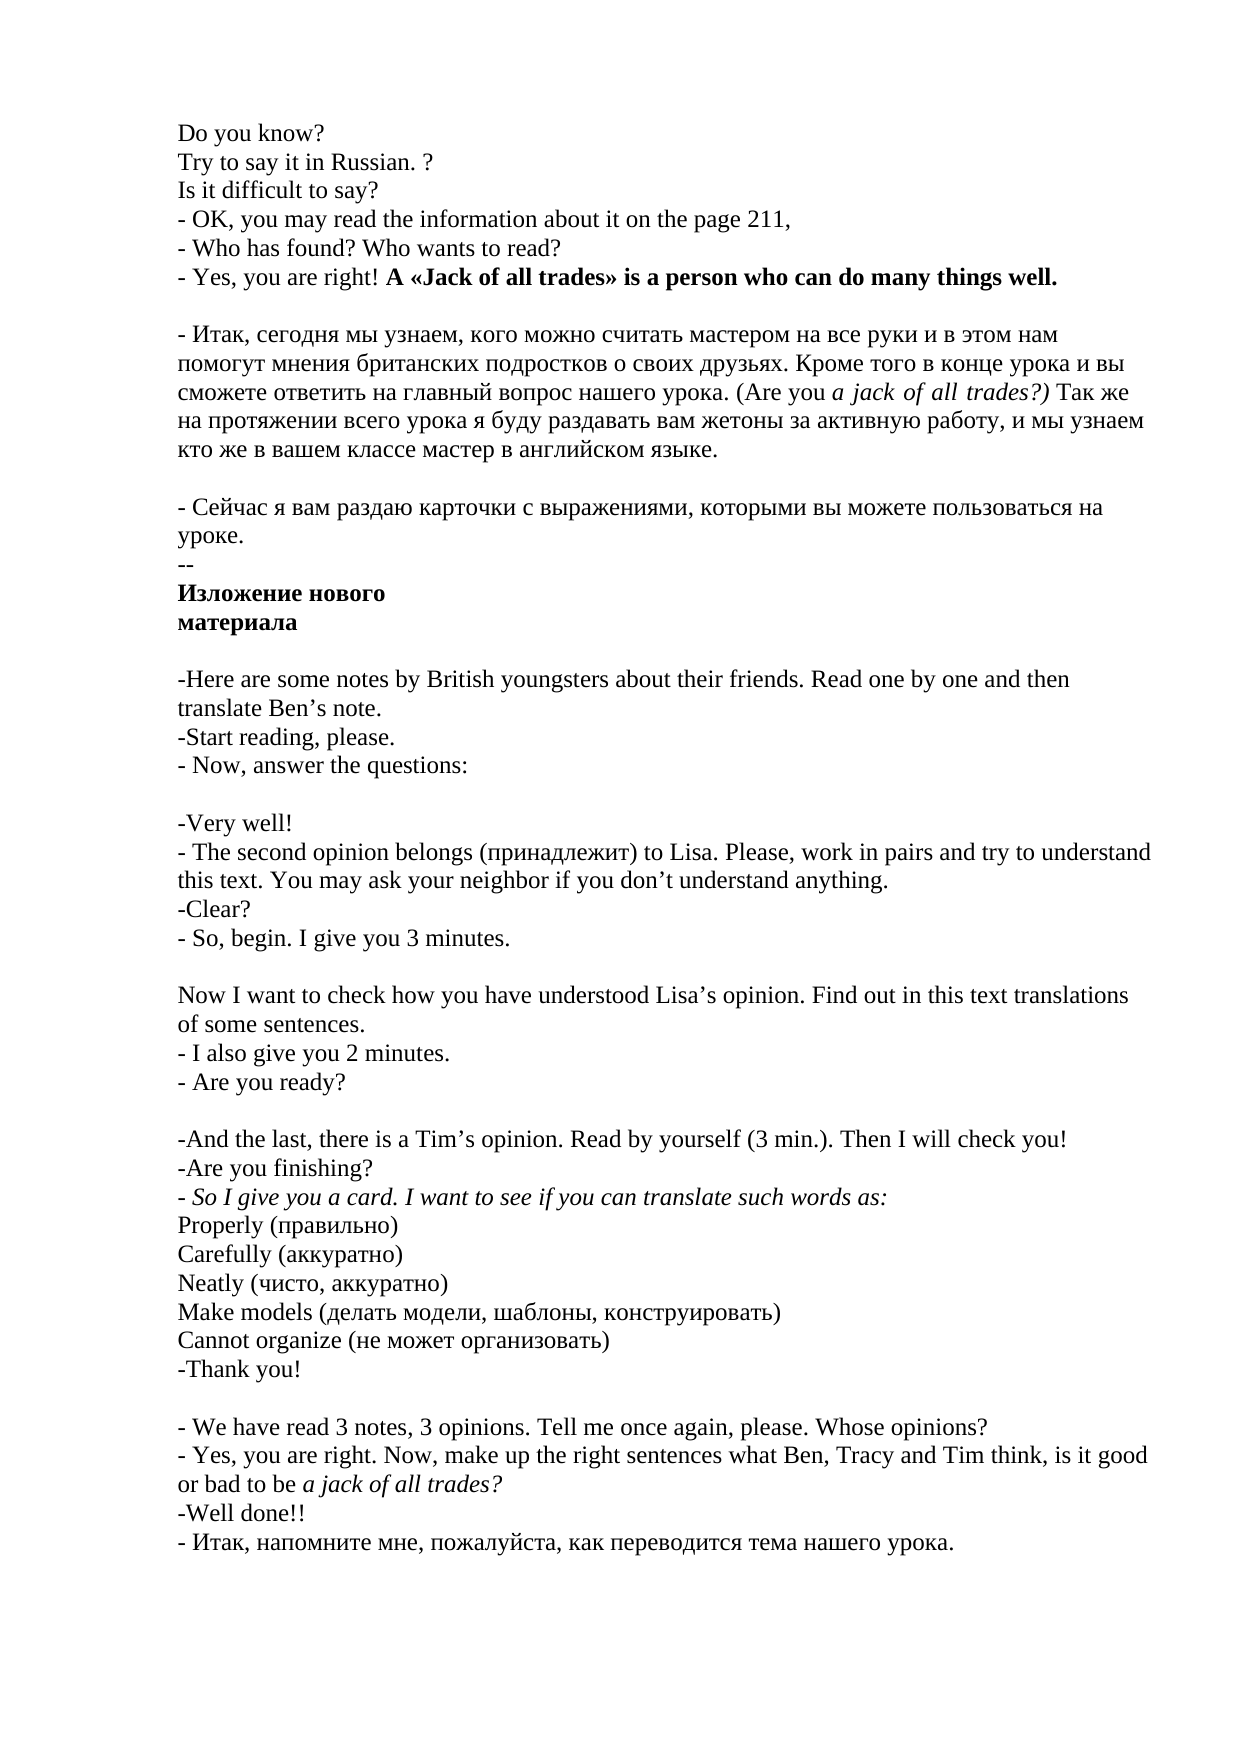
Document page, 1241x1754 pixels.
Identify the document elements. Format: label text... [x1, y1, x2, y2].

text Is it difficult to say? [177, 176, 1152, 204]
text - We have read 3 notes, 3 opinions. Tell me once again, please. Whose opinions? [177, 1412, 1152, 1441]
text - Yes, you are right. Now, make up the right sentences what Ben, Tracy and Tim think, is it good or bad to be a jack of all trades? [177, 1441, 1152, 1498]
text - Now, answer the questions: [177, 751, 1152, 779]
text -Start reading, please. [177, 722, 1152, 751]
text - Итак, сегодня мы узнаем, кого можно считать мастером на все руки и в этом нам помогут мнения британских подростков о своих друзьях. Кроме того в конце урока и вы сможете ответить на главный вопрос нашего урока. (Are you a jack of all trades?) Так же на протяжении всего урока я буду раздавать вам жетоны за активную работу, и мы узнаем кто же в вашем классе мастер в английском языке. [177, 319, 1152, 463]
text материала [177, 607, 1152, 636]
text -And the last, there is a Tim’s opinion. Read by yourself (3 min.). Then I will check you! [177, 1124, 1152, 1153]
text Now I want to check how you have understood Lisa’s opinion. Find out in this text translations of some sentences. [177, 981, 1152, 1038]
text - Yes, you are right! A «Jack of all trades» is a person who can do many things well. [177, 262, 1152, 291]
text - OK, you may read the information about it on the page 211, [177, 204, 1152, 233]
text Carefully (аккуратно) [177, 1239, 1152, 1268]
text - Who has found? Who wants to read? [177, 233, 1152, 262]
text -Thank you! [177, 1354, 1152, 1383]
text - Сейчас я вам раздаю карточки с выражениями, которыми вы можете пользоваться на уроке. [177, 492, 1152, 549]
text - Итак, напомните мне, пожалуйста, как переводится тема нашего урока. [177, 1527, 1152, 1556]
text -- [177, 549, 1152, 578]
text Изложение нового [177, 578, 1152, 607]
text -Well done!! [177, 1498, 1152, 1527]
text Properly (правильно) [177, 1211, 1152, 1239]
text -Very well! [177, 808, 1152, 837]
text Try to say it in Russian. ? [177, 147, 1152, 176]
text - So I give you a card. I want to see if you can translate such words as: [177, 1182, 1152, 1211]
text -Clear? [177, 894, 1152, 923]
text Neatly (чисто, аккуратно) [177, 1268, 1152, 1297]
text -Are you finishing? [177, 1153, 1152, 1182]
text Cannot organize (не может организовать) [177, 1326, 1152, 1354]
text - The second opinion belongs (принадлежит) to Lisa. Please, work in pairs and try to understand this text. You may ask your neighbor if you don’t understand anything. [177, 837, 1152, 894]
text Do you know? [177, 118, 1152, 147]
text - So, begin. I give you 3 minutes. [177, 923, 1152, 952]
text - I also give you 2 minutes. [177, 1038, 1152, 1067]
text Make models (делать модели, шаблоны, конструировать) [177, 1297, 1152, 1326]
text - Are you ready? [177, 1067, 1152, 1096]
text -Here are some notes by British youngsters about their friends. Read one by one and then translate Ben’s note. [177, 664, 1152, 722]
